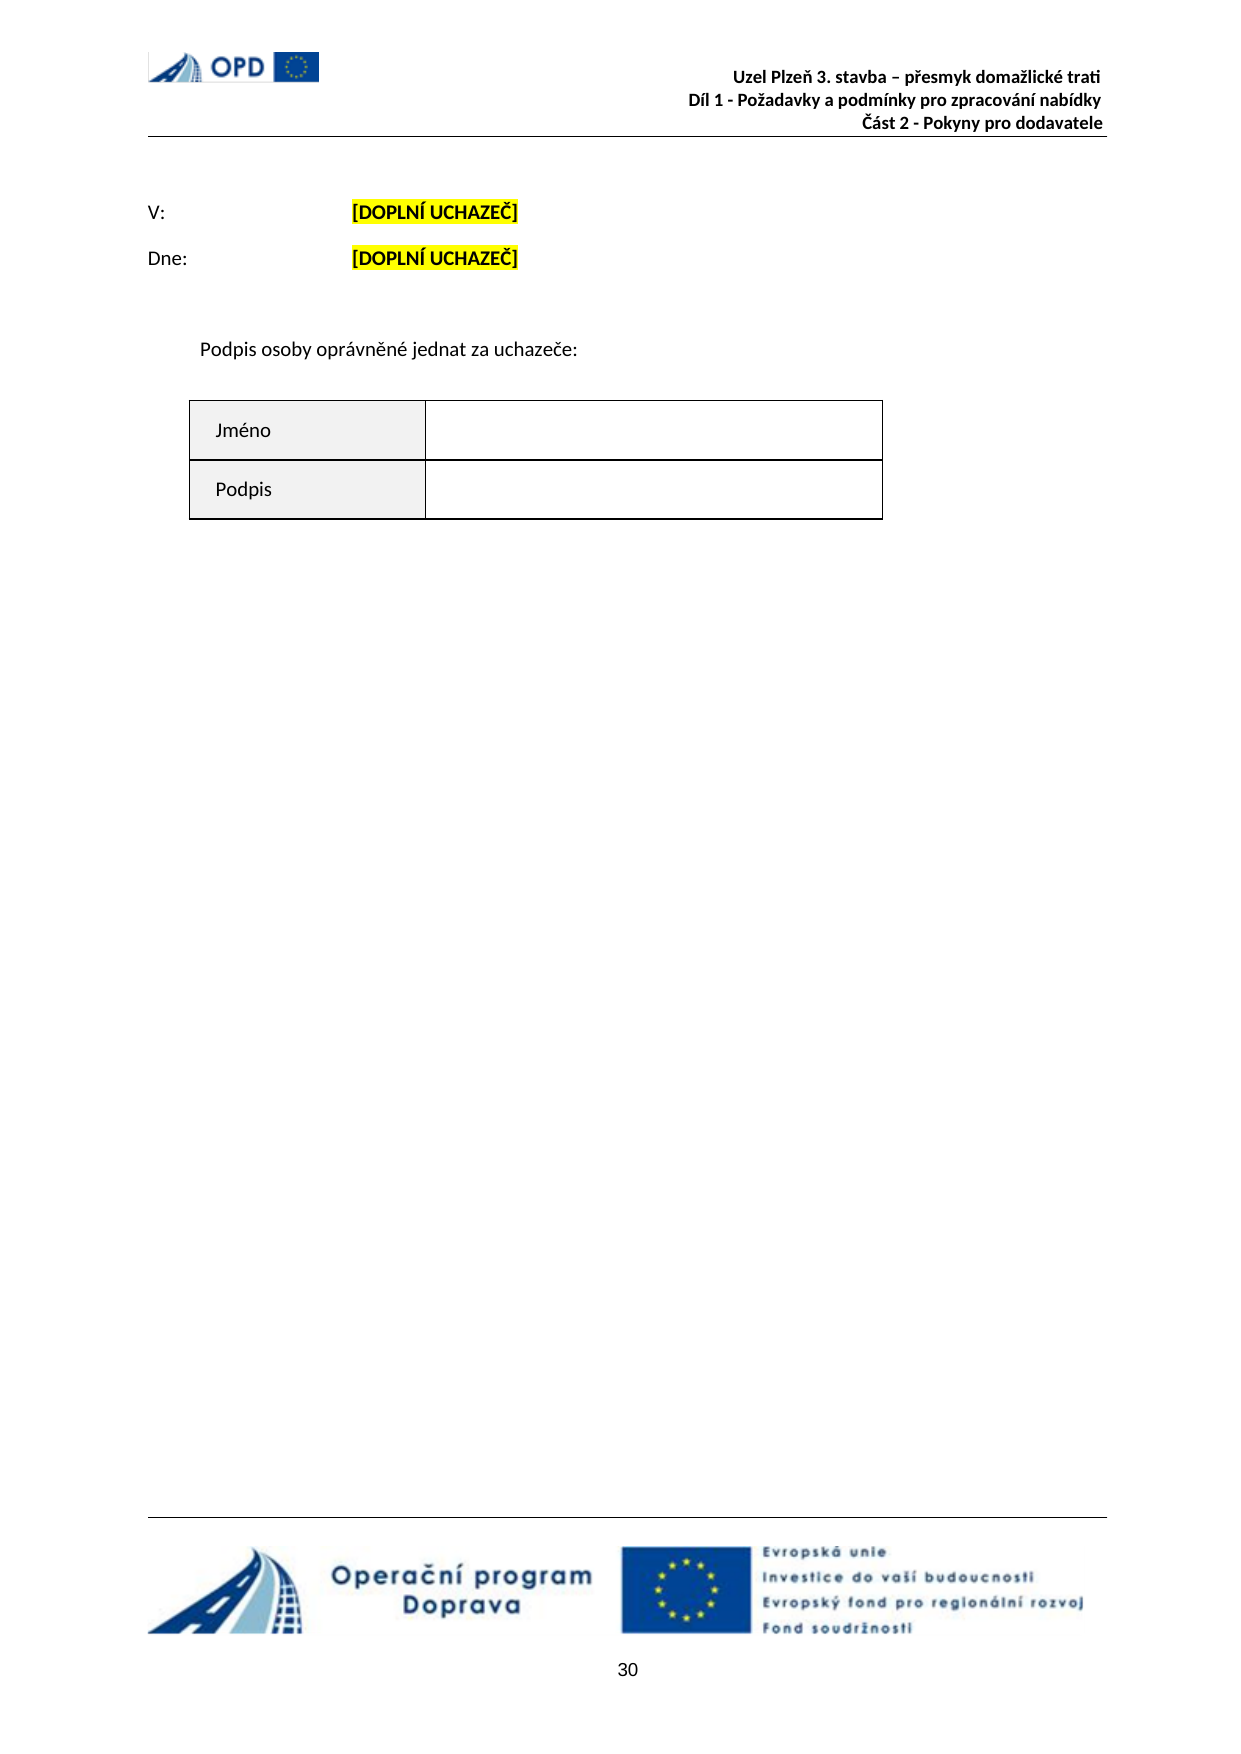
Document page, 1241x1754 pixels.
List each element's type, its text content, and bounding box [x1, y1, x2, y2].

table_cell Dne: [136, 237, 266, 283]
table_header [DOPLNÍ UCHAZEČ] [266, 191, 1096, 237]
picture [147, 1546, 1085, 1637]
table_header V: [136, 191, 266, 237]
table_cell [DOPLNÍ UCHAZEČ] [266, 237, 1096, 283]
table_header [166, 374, 1052, 519]
text Podpis osoby oprávněné jednat za uchazeče: [162, 328, 1107, 362]
picture [147, 52, 319, 84]
